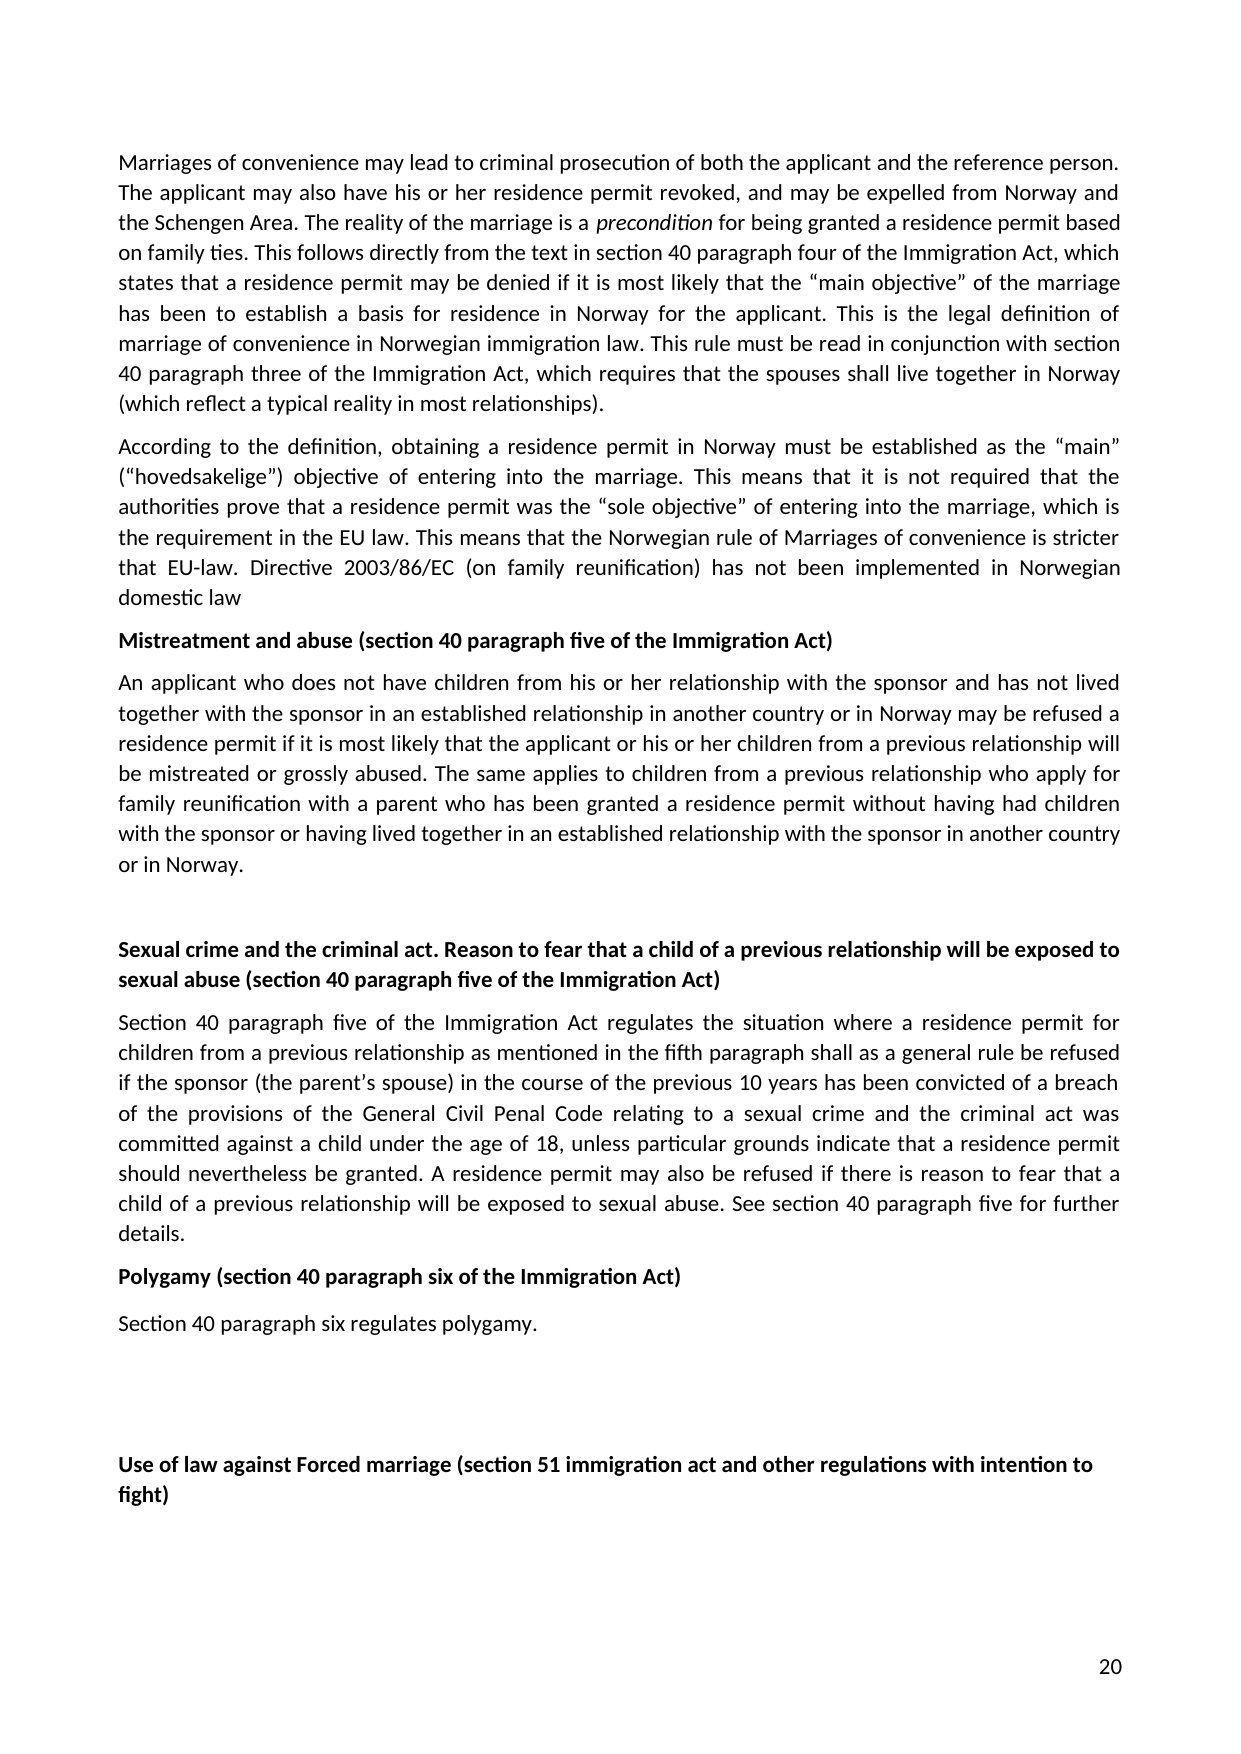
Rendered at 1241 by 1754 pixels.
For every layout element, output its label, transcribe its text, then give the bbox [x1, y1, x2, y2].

text According to the definition, obtaining a residence permit in Norway must be established as the “main” (“hovedsakelige”) objective of entering into the marriage. This means that it is not required that the authorities prove that a residence permit was the “sole objective” of entering into the marriage, which is the requirement in the EU law. This means that the Norwegian rule of Marriages of convenience is stricter that EU-law. Directive 2003/86/EC (on family reunification) has not been implemented in Norwegian domestic law [118, 432, 1122, 611]
text Polygamy (section 40 paragraph six of the Immigration Act) [118, 1262, 1122, 1290]
text Use of law against Forced marriage (section 51 immigration act and other regulations with intention to fight) [118, 1450, 1122, 1508]
text Marriages of convenience may lead to criminal prosecution of both the applicant and the reference person. The applicant may also have his or her residence permit revoked, and may be expelled from Norway and the Schengen Area. The reality of the marriage is a precondition for being granted a residence permit based on family ties. This follows directly from the text in section 40 paragraph four of the Immigration Act, which states that a residence permit may be denied if it is most likely that the “main objective” of the marriage has been to establish a basis for residence in Norway for the applicant. This is the legal definition of marriage of convenience in Norwegian immigration law. This rule must be read in conjunction with section 40 paragraph three of the Immigration Act, which requires that the spouses shall live together in Norway (which reflect a typical reality in most relationships). [118, 148, 1122, 417]
text Sexual crime and the criminal act. Reason to fear that a child of a previous relationship will be exposed to sexual abuse (section 40 paragraph five of the Immigration Act) [118, 935, 1122, 993]
text Mistreatment and abuse (section 40 paragraph five of the Immigration Act) [118, 626, 1122, 654]
text Section 40 paragraph five of the Immigration Act regulates the situation where a residence permit for children from a previous relationship as mentioned in the fifth paragraph shall as a general rule be refused if the sponsor (the parent’s spouse) in the course of the previous 10 years has been convicted of a breach of the provisions of the General Civil Penal Code relating to a sexual crime and the criminal act was committed against a child under the age of 18, unless particular grounds indicate that a residence permit should nevertheless be granted. A residence permit may also be refused if there is reason to fear that a child of a previous relationship will be exposed to sexual abuse. See section 40 paragraph five for further details. [118, 1008, 1122, 1247]
text Section 40 paragraph six regulates polygamy. [118, 1309, 1122, 1337]
text An applicant who does not have children from his or her relationship with the sponsor and has not lived together with the sponsor in an established relationship in another country or in Norway may be refused a residence permit if it is most likely that the applicant or his or her children from a previous relationship will be mistreated or grossly abused. The same applies to children from a previous relationship who apply for family reunification with a parent who has been granted a residence permit without having had children with the sponsor or having lived together in an established relationship with the sponsor in another country or in Norway. [118, 668, 1122, 878]
